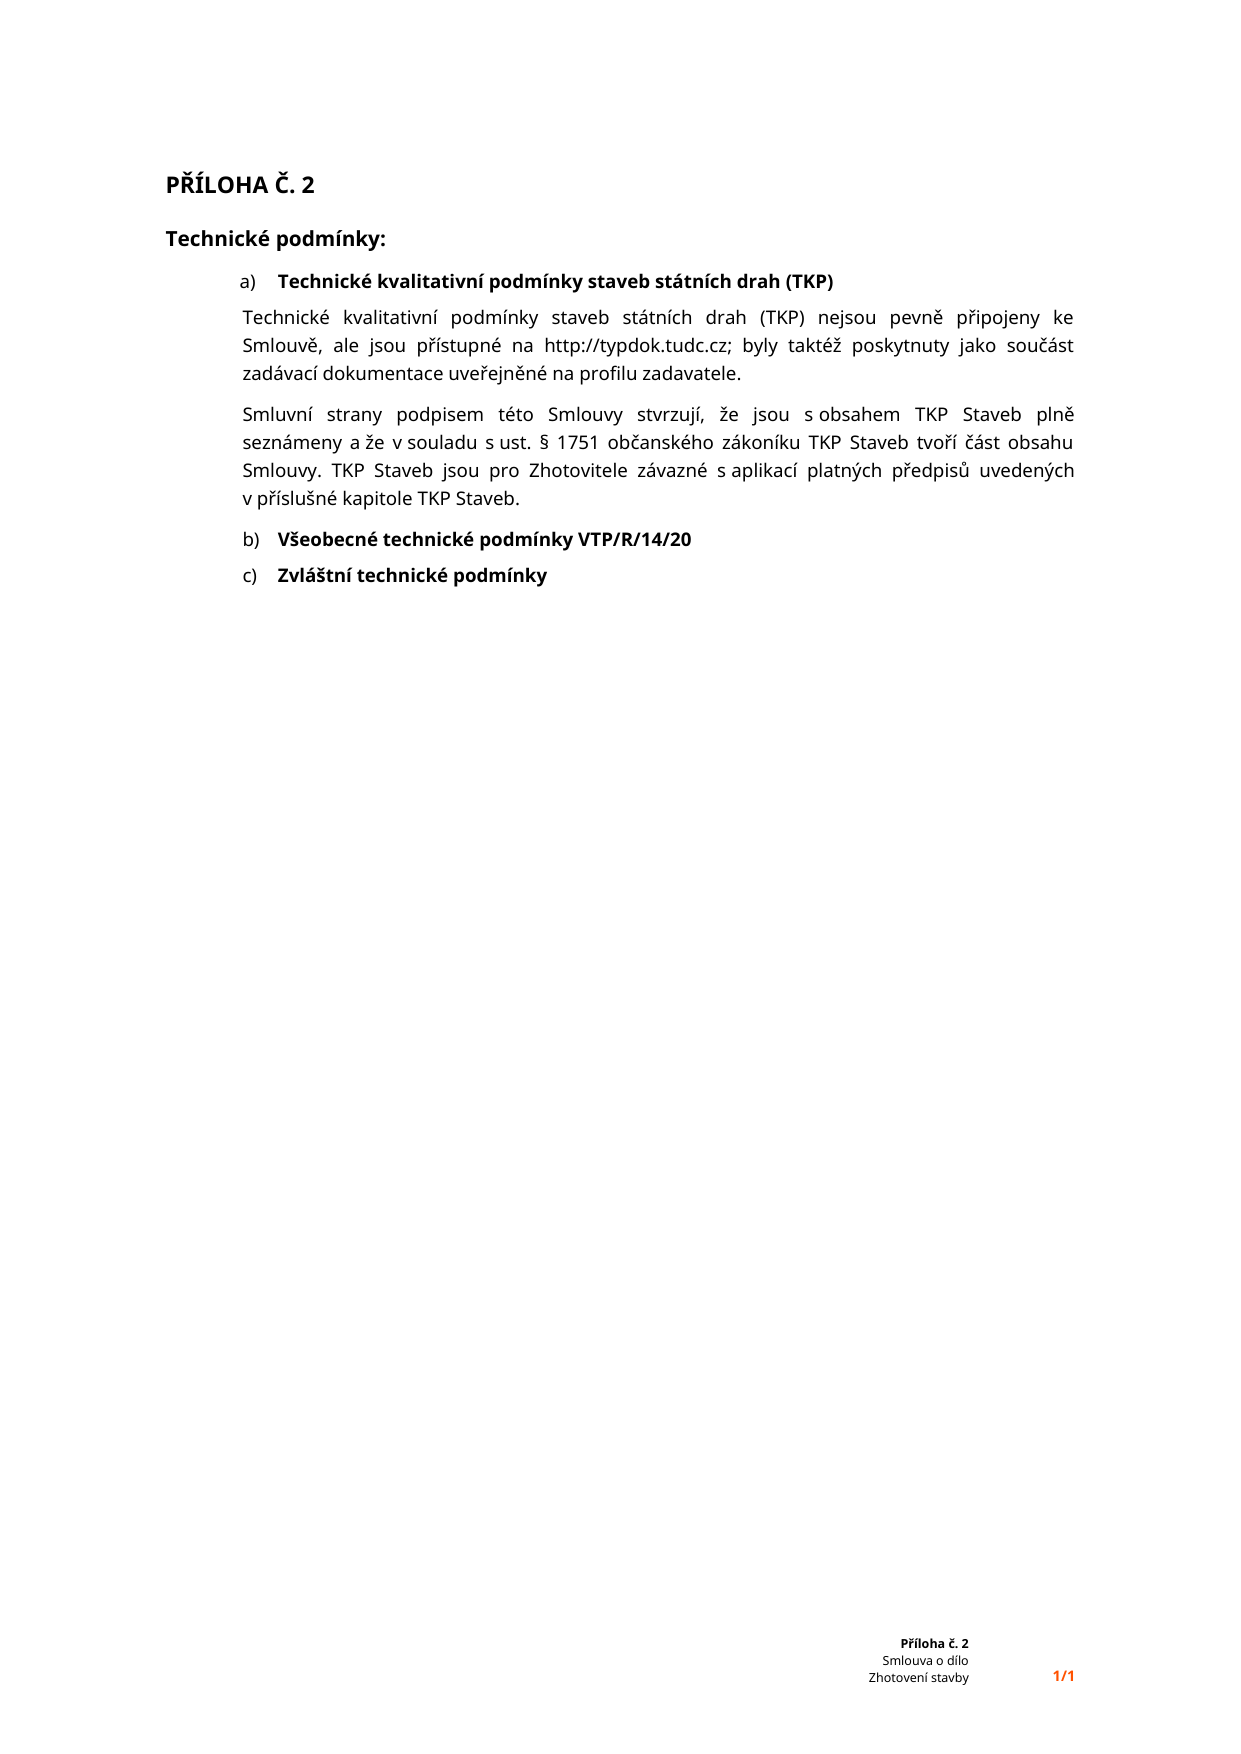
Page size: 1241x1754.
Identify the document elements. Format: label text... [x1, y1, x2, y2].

text Všeobecné technické podmínky VTP/R/14/20 [242, 526, 1075, 551]
list Technické kvalitativní podmínky staveb státních drah (TKP) [239, 268, 1075, 294]
text Smluvní strany podpisem této Smlouvy stvrzují, že jsou s obsahem TKP Staveb plně seznámeny a že v souladu s ust. § 1751 občanského zákoníku TKP Staveb tvoří část obsahu Smlouvy. TKP Staveb jsou pro Zhotovitele závazné s aplikací platných předpisů uvedených v příslušné kapitole TKP Staveb. [242, 401, 1075, 511]
text Příloha č. 2 [165, 169, 1075, 201]
text Technické podmínky: [165, 224, 1075, 253]
text Technické kvalitativní podmínky staveb státních drah (TKP) nejsou pevně připojeny ke Smlouvě, ale jsou přístupné na http://typdok.tudc.cz; byly taktéž poskytnuty jako součást zadávací dokumentace uveřejněné na profilu zadavatele. [242, 305, 1075, 386]
text Zvláštní technické podmínky [242, 562, 1075, 588]
